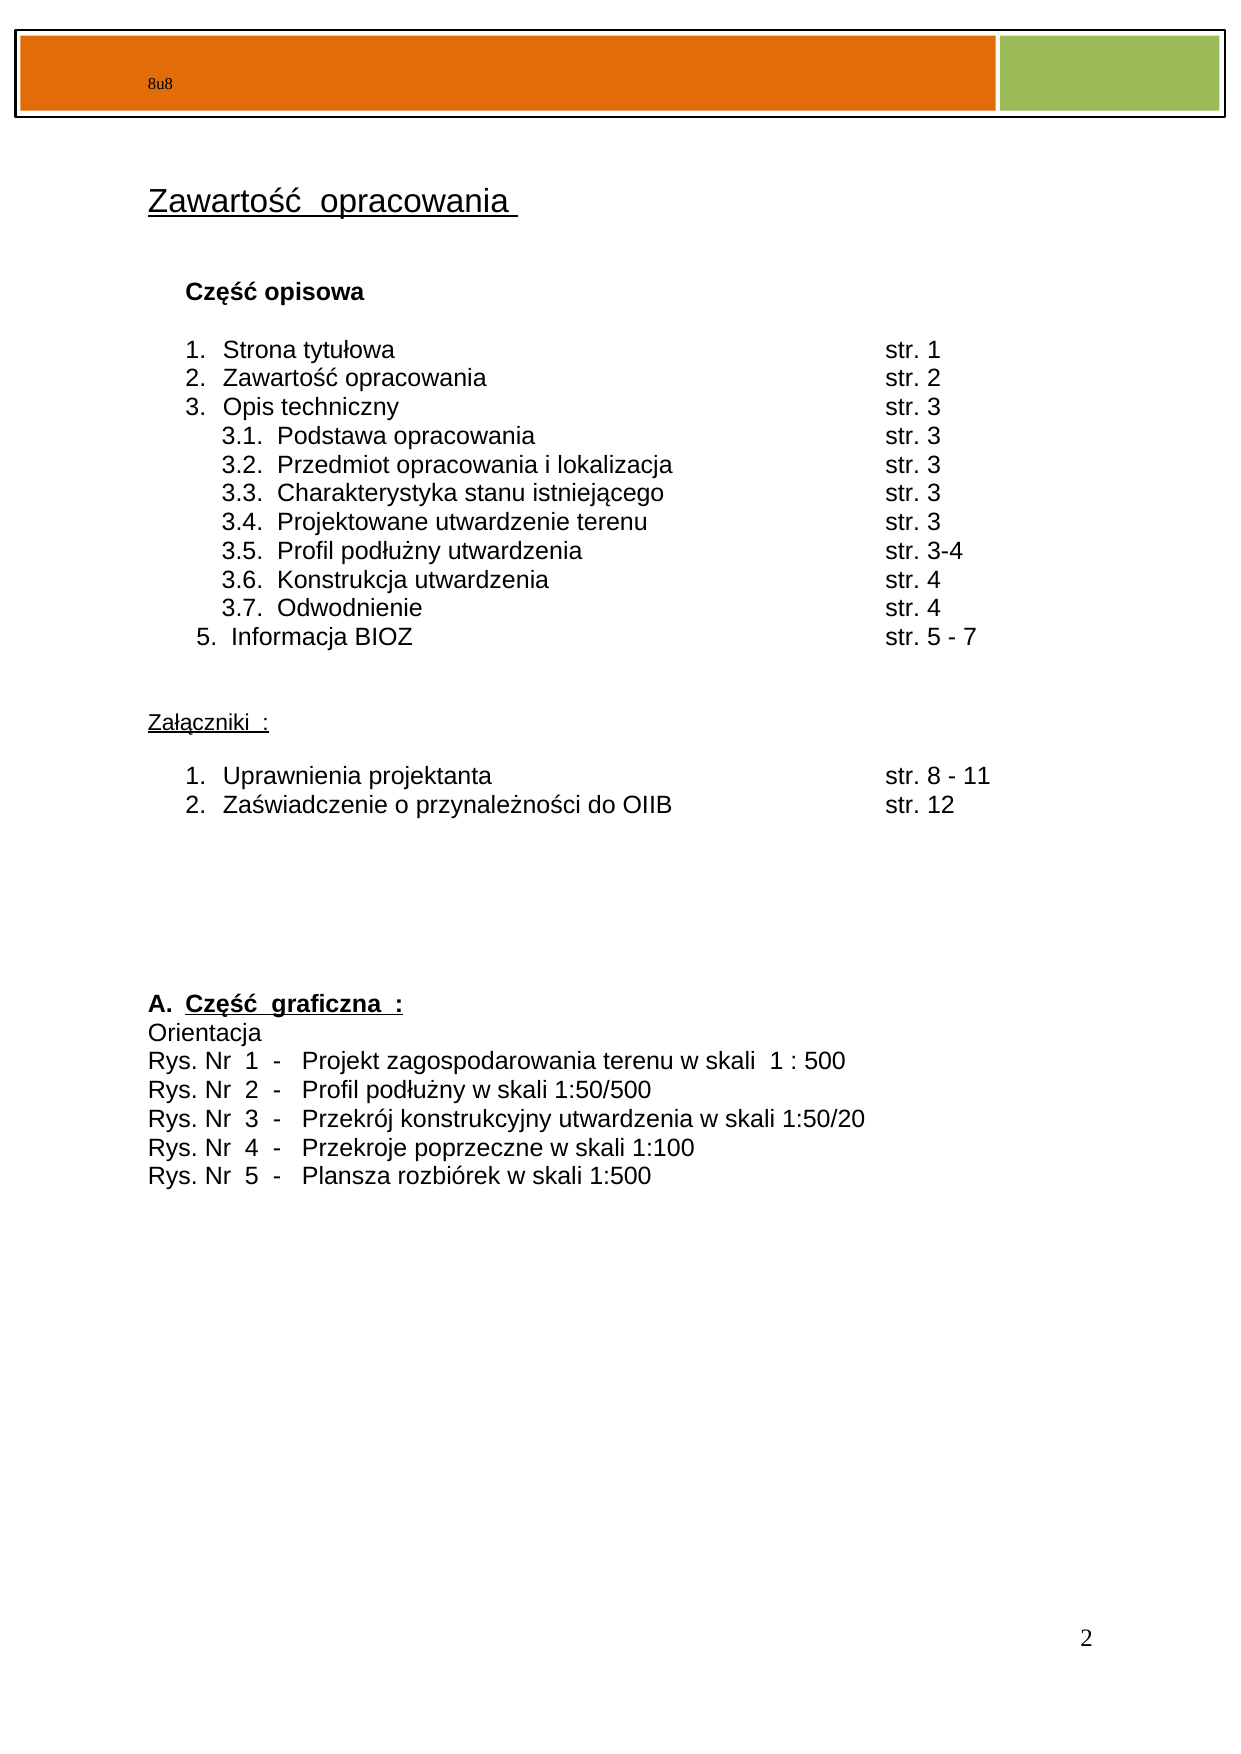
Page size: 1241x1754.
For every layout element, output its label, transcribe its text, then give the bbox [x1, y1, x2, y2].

text Zawartość opracowania [148, 181, 1092, 220]
text 3.4. Projektowane utwardzenie terenu str. 3 [148, 507, 1092, 536]
subtitle Część opisowa [185, 277, 1092, 306]
list Uprawnienia projektanta str. 8 - 11 [185, 761, 1092, 790]
text 3.5. Profil podłużny utwardzenia str. 3-4 [148, 536, 1092, 565]
text Rys. Nr 5 - Plansza rozbiórek w skali 1:500 [148, 1161, 1092, 1190]
text 3.2. Przedmiot opracowania i lokalizacja str. 3 3.3. Charakterystyka stanu istniejącego str. 3 [148, 450, 1092, 507]
text Orientacja [148, 1017, 1092, 1046]
list Zaświadczenie o przynależności do OIIB str. 12 [185, 790, 1092, 819]
text 3.6. Konstrukcja utwardzenia str. 4 [148, 565, 1092, 593]
text 5. Informacja BIOZ str. 5 - 7 [148, 622, 1092, 651]
list Część graficzna : [148, 989, 1092, 1017]
list Strona tytułowa str. 1 [185, 335, 1092, 363]
list Opis techniczny str. 3 [185, 392, 1092, 421]
text Rys. Nr 3 - Przekrój konstrukcyjny utwardzenia w skali 1:50/20 [148, 1104, 1092, 1132]
text Rys. Nr 1 - Projekt zagospodarowania terenu w skali 1 : 500 [148, 1046, 1092, 1075]
text Rys. Nr 4 - Przekroje poprzeczne w skali 1:100 [148, 1132, 1092, 1161]
text Załączniki : [148, 708, 1092, 735]
text 3.7. Odwodnienie str. 4 [148, 593, 1092, 622]
text Rys. Nr 2 - Profil podłużny w skali 1:50/500 [148, 1075, 1092, 1104]
list Zawartość opracowania str. 2 [185, 363, 1092, 392]
text 3.1. Podstawa opracowania str. 3 [148, 421, 1092, 450]
